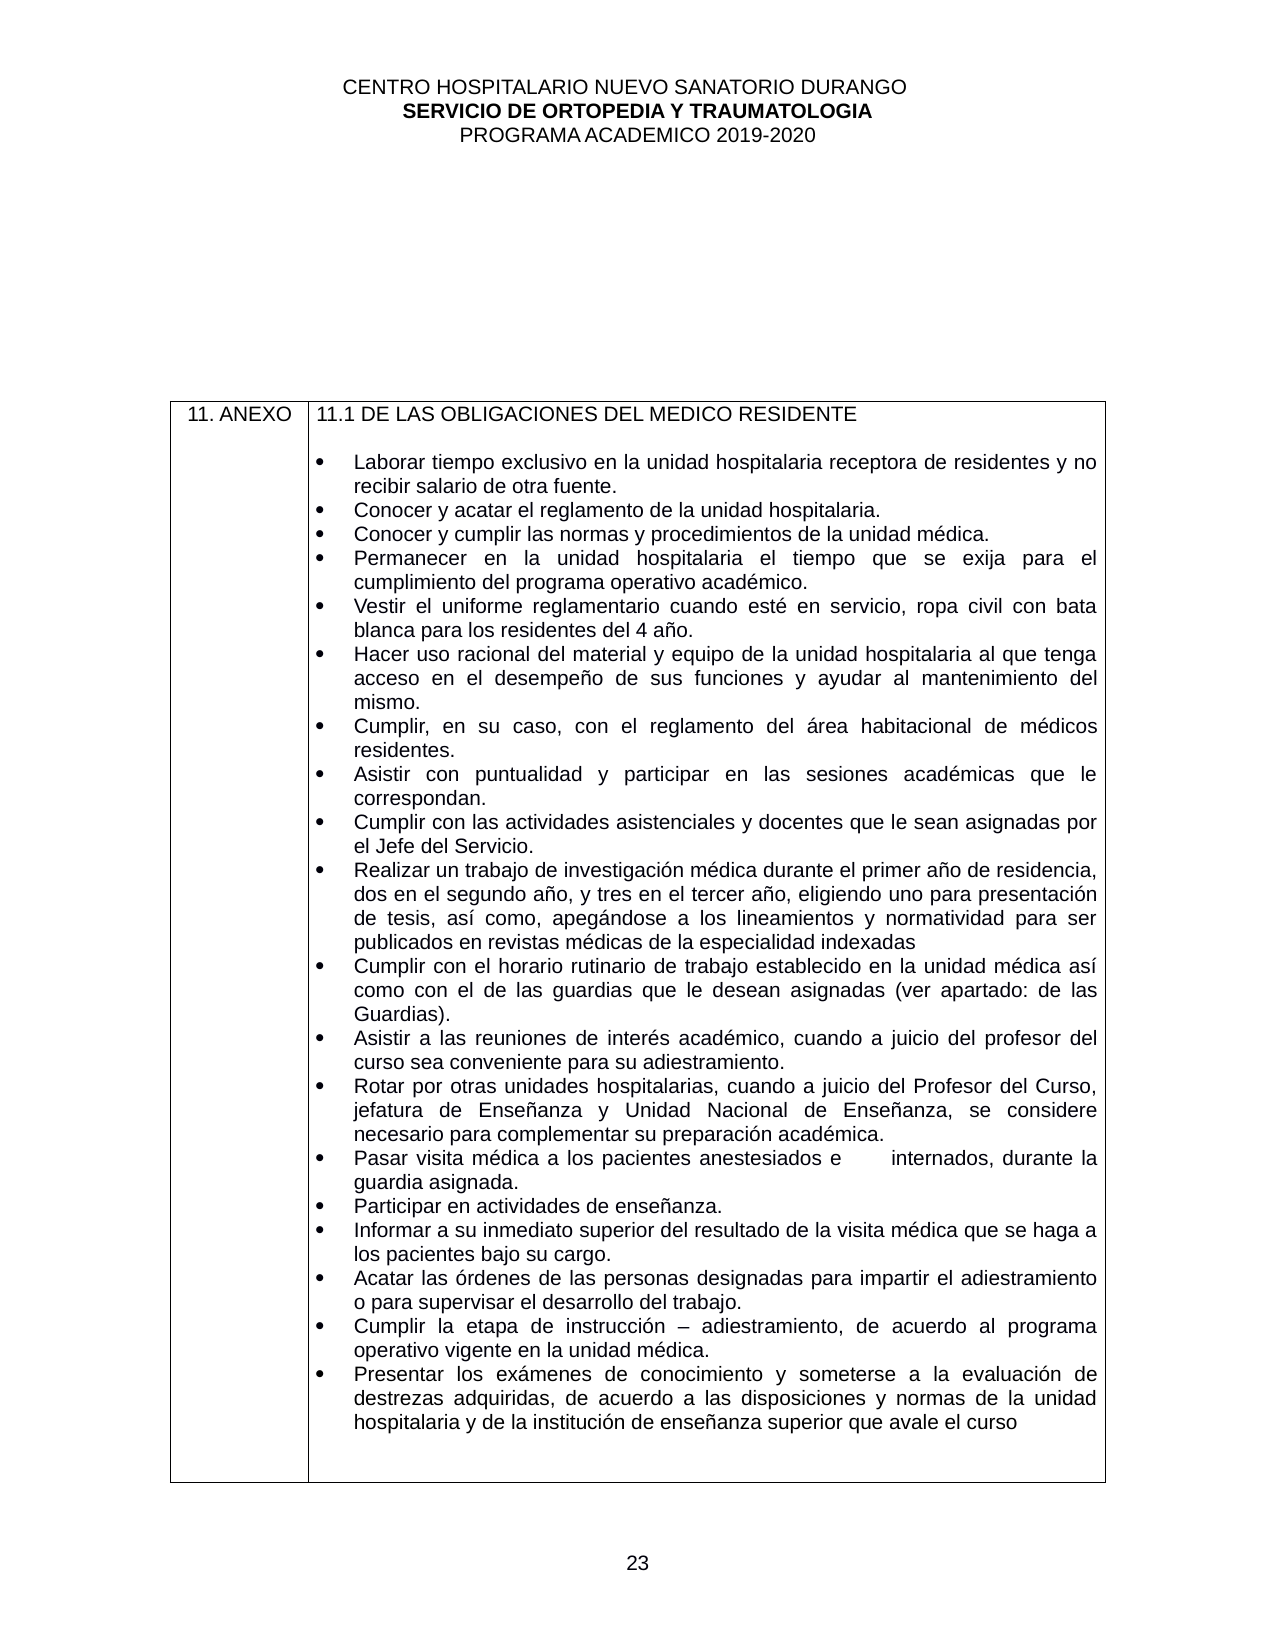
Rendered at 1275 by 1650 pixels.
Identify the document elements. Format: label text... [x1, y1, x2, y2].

table_header 11.1 DE LAS OBLIGACIONES DEL MEDICO RESIDENTE Laborar tiempo exclusivo en la unidad hospitalaria receptora de residentes y no recibir salario de otra fuente. Conocer y acatar el reglamento de la unidad hospitalaria. Conocer y cumplir las normas y procedimientos de la unidad médica. Permanecer en la unidad hospitalaria el tiempo que se exija para el cumplimiento del programa operativo académico. Vestir el uniforme reglamentario cuando esté en servicio, ropa civil con bata blanca para los residentes del 4 año. Hacer uso racional del material y equipo de la unidad hospitalaria al que tenga acceso en el desempeño de sus funciones y ayudar al mantenimiento del mismo. Cumplir, en su caso, con el reglamento del área habitacional de médicos residentes. Asistir con puntualidad y participar en las sesiones académicas que le correspondan. Cumplir con las actividades asistenciales y docentes que le sean asignadas por el Jefe del Servicio. Realizar un trabajo de investigación médica durante el primer año de residencia, dos en el segundo año, y tres en el tercer año, eligiendo uno para presentación de tesis, así como, apegándose a los lineamientos y normatividad para ser publicados en revistas médicas de la especialidad indexadas Cumplir con el horario rutinario de trabajo establecido en la unidad médica así como con el de las guardias que le desean asignadas (ver apartado: de las Guardias). Asistir a las reuniones de interés académico, cuando a juicio del profesor del curso sea conveniente para su adiestramiento. Rotar por otras unidades hospitalarias, cuando a juicio del Profesor del Curso, jefatura de Enseñanza y Unidad Nacional de Enseñanza, se considere necesario para complementar su preparación académica. Pasar visita médica a los pacientes anestesiados e internados, durante la guardia asignada. Participar en actividades de enseñanza. Informar a su inmediato superior del resultado de la visita médica que se haga a los pacientes bajo su cargo. Acatar las órdenes de las personas designadas para impartir el adiestramiento o para supervisar el desarrollo del trabajo. Cumplir la etapa de instrucción – adiestramiento, de acuerdo al programa operativo vigente en la unidad médica. Presentar los exámenes de conocimiento y someterse a la evaluación de destrezas adquiridas, de acuerdo a las disposiciones y normas de la unidad hospitalaria y de la institución de enseñanza superior que avale el curso [309, 402, 1105, 1482]
table_header 11. ANEXO [171, 402, 308, 1482]
